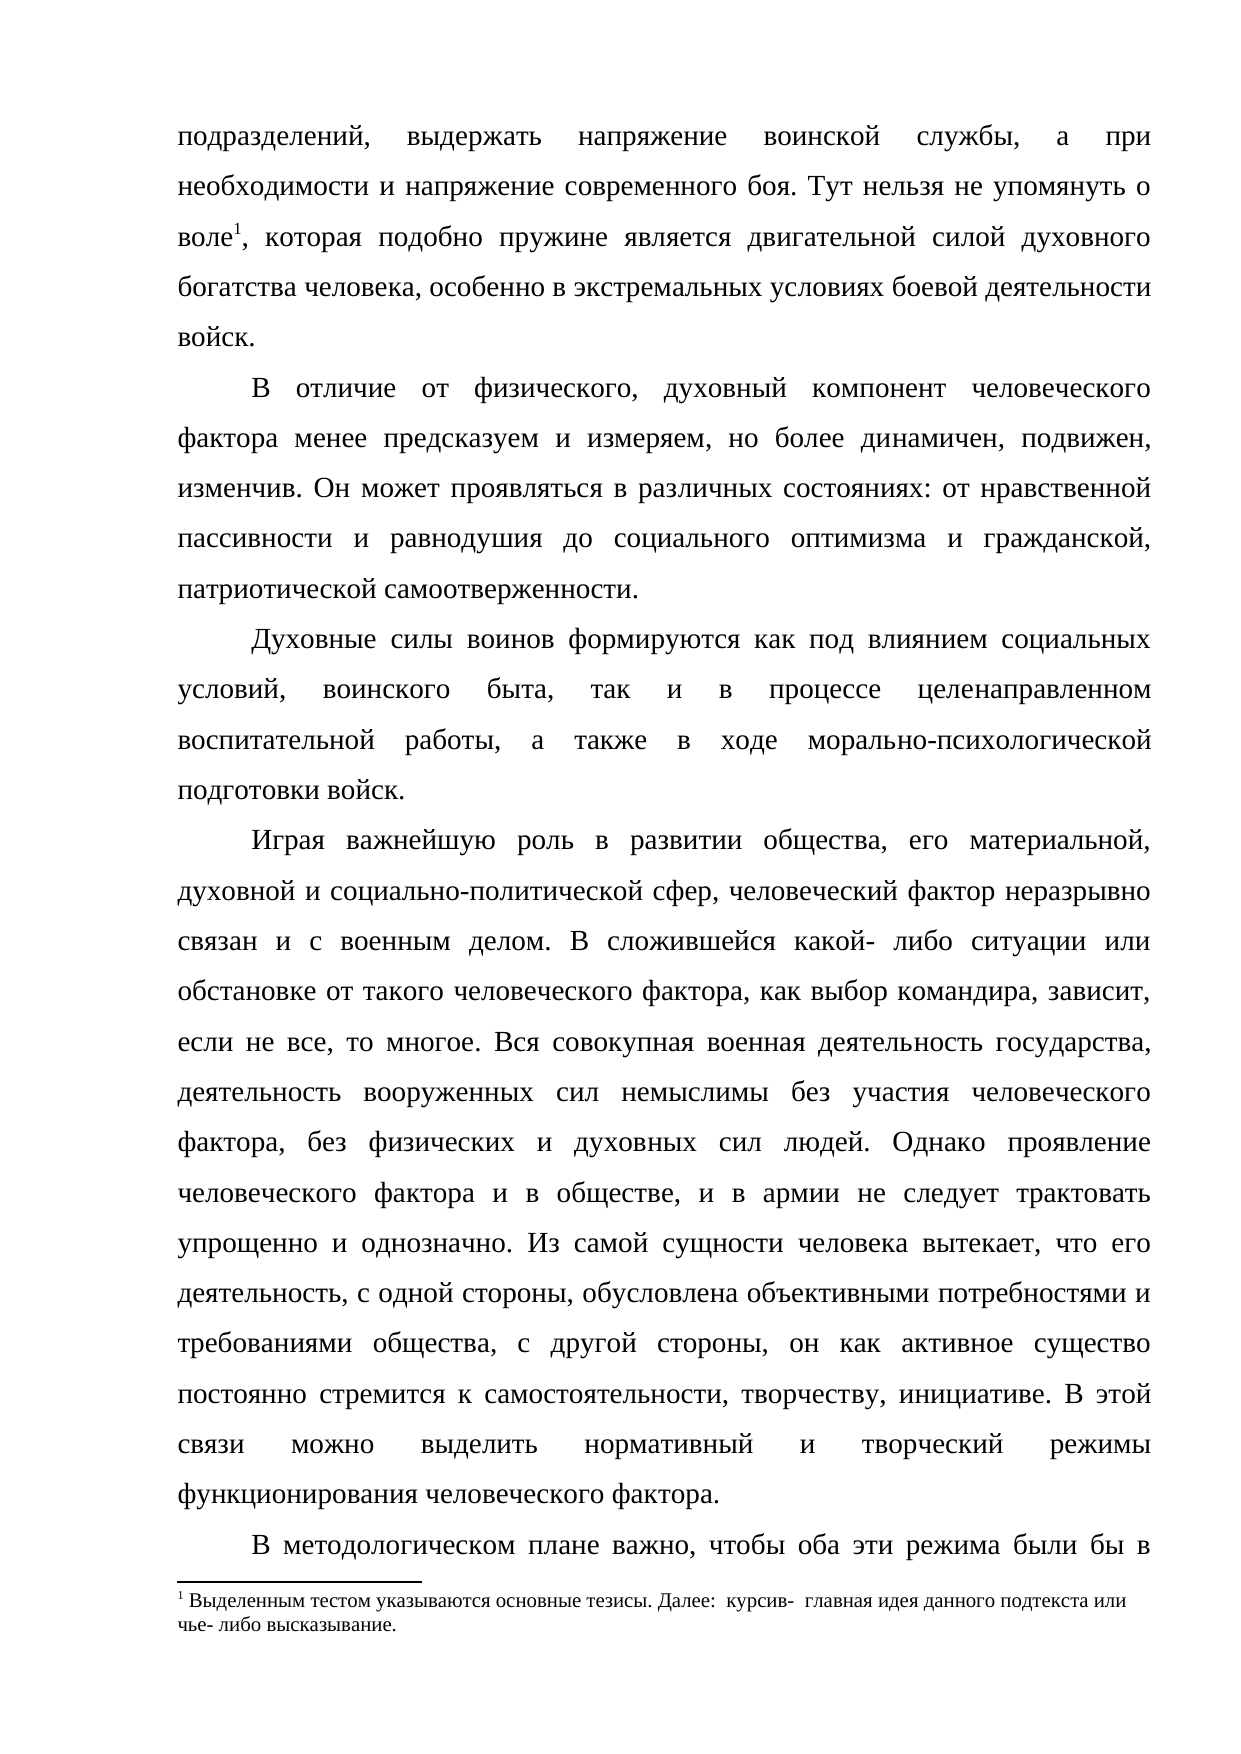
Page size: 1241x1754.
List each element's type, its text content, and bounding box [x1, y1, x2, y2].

text Играя важнейшую роль в развитии общества, его материальной, духовной и социально-политической сфер, человеческий фактор неразрывно связан и с военным делом. В сложившейся какой- либо ситуации или обстановке от такого человеческого фактора, как выбор командира, зависит, если не все, то многое. Вся совокупная военная деятельность государства, деятельность вооруженных сил немыслимы без участия человеческого фактора, без физических и духовных сил людей. Однако проявление человеческого фактора и в обществе, и в армии не следует трактовать упрощенно и однозначно. Из самой сущности человека вытекает, что его деятельность, с одной стороны, обусловлена объективными потребностями и требованиями общества, с другой стороны, он как активное существо постоянно стремится к самостоятельности, творчеству, инициативе. В этой связи можно выделить нормативный и творческий режимы функционирования человеческого фактора. [177, 822, 1152, 1510]
text В отличие от физического, духовный компонент человеческого фактора менее предсказуем и измеряем, но более динамичен, подвижен, изменчив. Он может проявляться в различных состояниях: от нравственной пассивности и равнодушия до социального оптимизма и гражданской, патриотической самоотверженности. [177, 370, 1152, 604]
text Духовные силы воинов формируются как под влиянием социальных условий, воинского быта, так и в процессе целенаправленном воспитательной работы, а также в ходе морально-психологической подготовки войск. [177, 621, 1152, 806]
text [177, 1527, 1152, 1560]
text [177, 118, 1152, 353]
